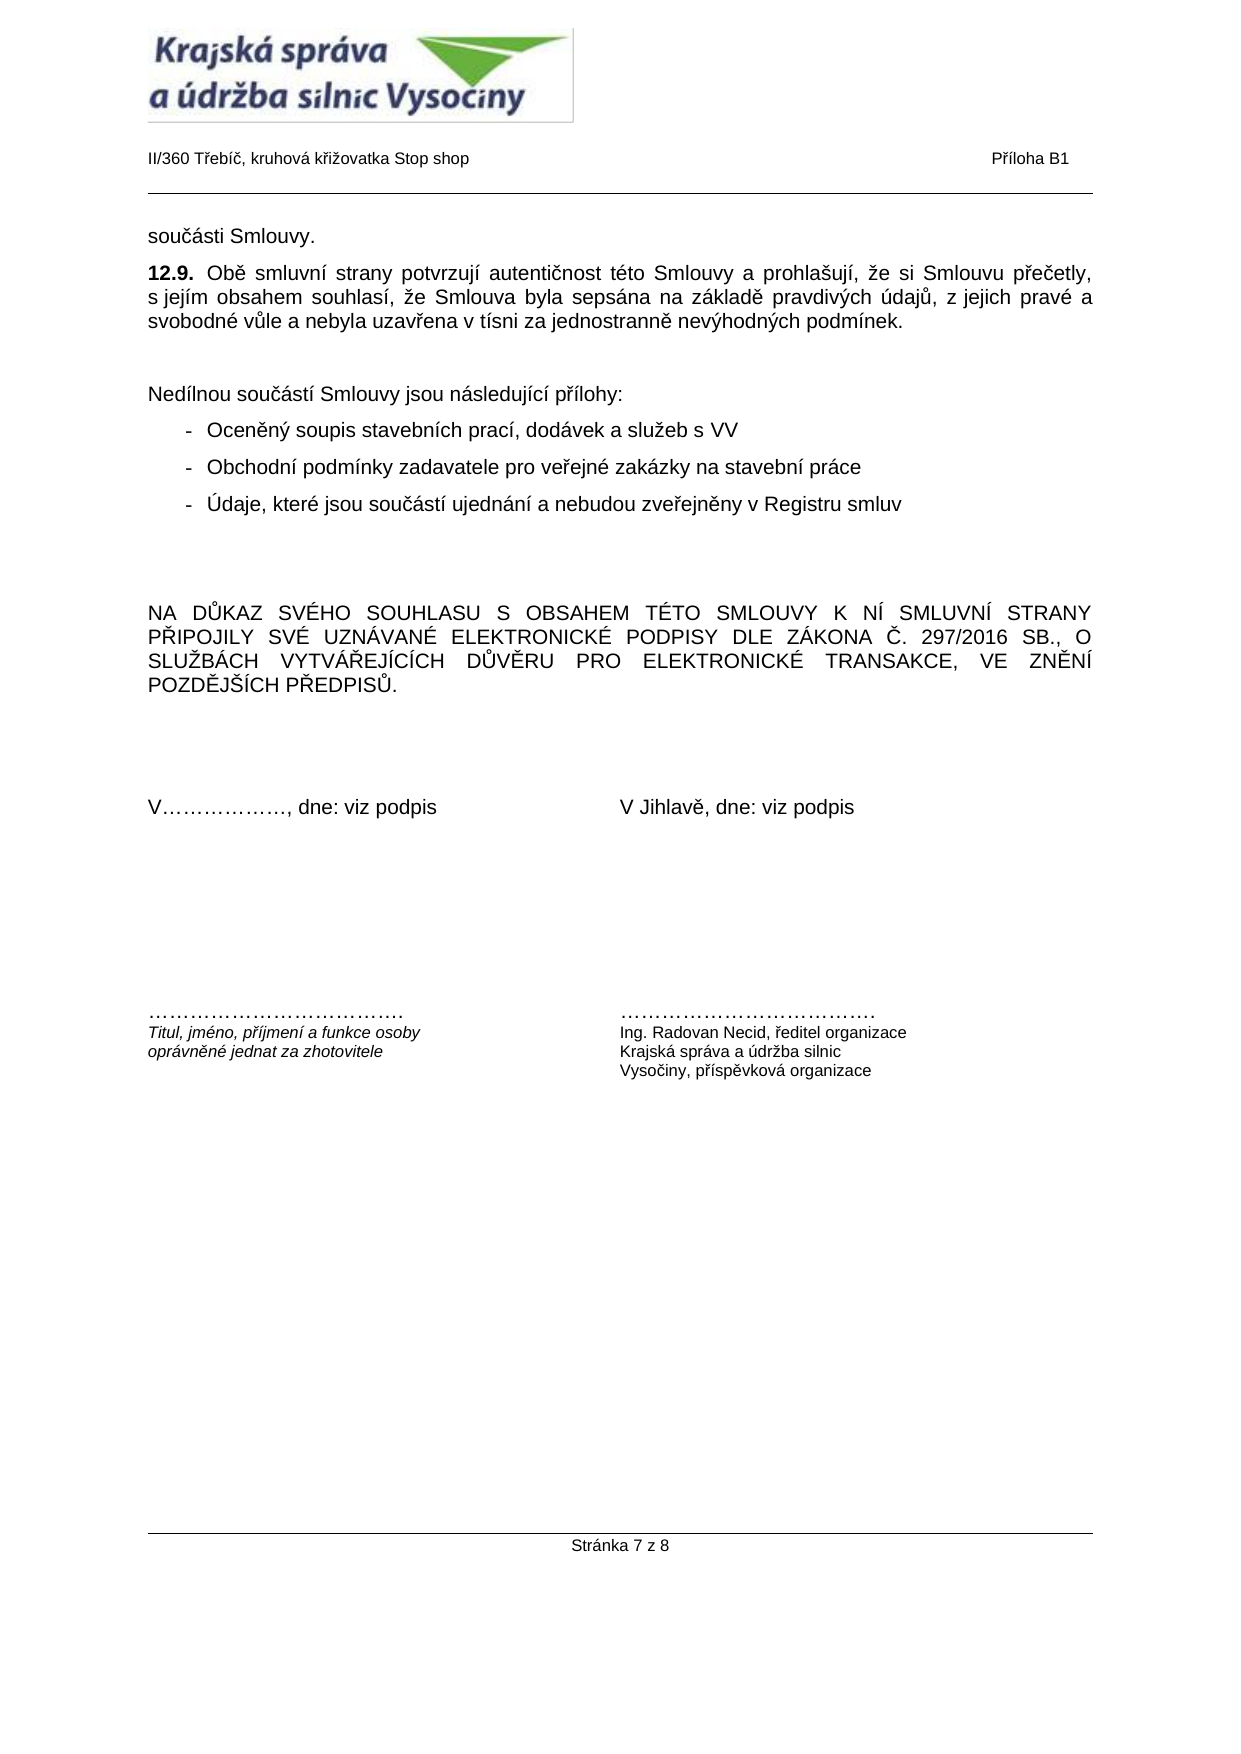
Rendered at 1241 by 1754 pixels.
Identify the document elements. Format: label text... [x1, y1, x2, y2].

picture [147, 28, 574, 124]
table_header V Jihlavě, dne: viz podpis [608, 782, 1080, 831]
list Obě smluvní strany potvrzují autentičnost této Smlouvy a prohlašují, že si Smlouvu přečetly, s jejím obsahem souhlasí, že Smlouva byla sepsána na základě pravdivých údajů, z jejich pravé a svobodné vůle a nebyla uzavřena v tísni za jednostranně nevýhodných podmínek. [148, 261, 1093, 333]
table_cell ………………………………. Ing. Radovan Necid, ředitel organizace Krajská správa a údržba silnic Vysočiny, příspěvková organizace [608, 831, 1080, 1080]
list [148, 224, 1093, 248]
list Obchodní podmínky zadavatele pro veřejné zakázky na stavební práce [185, 455, 1093, 479]
list Údaje, které jsou součástí ujednání a nebudou zveřejněny v Registru smluv [185, 491, 1093, 516]
text NA DŮKAZ SVÉHO SOUHLASU S OBSAHEM TÉTO smlouvy K NÍ SMLUVNÍ STRANY PŘIPOJILY SVÉ UZNÁVANÉ ELEKTRONICKÉ PODPISY DLE ZÁKONA Č. 297/2016 SB., O SLUŽBÁCH VYTVÁŘEJÍCÍCH DŮVĚRU PRO ELEKTRONICKÉ TRANSAKCE, VE ZNĚNÍ POZDĚJŠÍCH PŘEDPISŮ. [148, 601, 1093, 697]
text Nedílnou součástí Smlouvy jsou následující přílohy: [148, 382, 1093, 406]
table_header V………………, dne: viz podpis [136, 782, 608, 831]
list Oceněný soupis stavebních prací, dodávek a služeb s VV [185, 418, 1093, 442]
table_cell ………………………………. Titul, jméno, příjmení a funkce osoby oprávněné jednat za zhotovitele [136, 831, 608, 1080]
